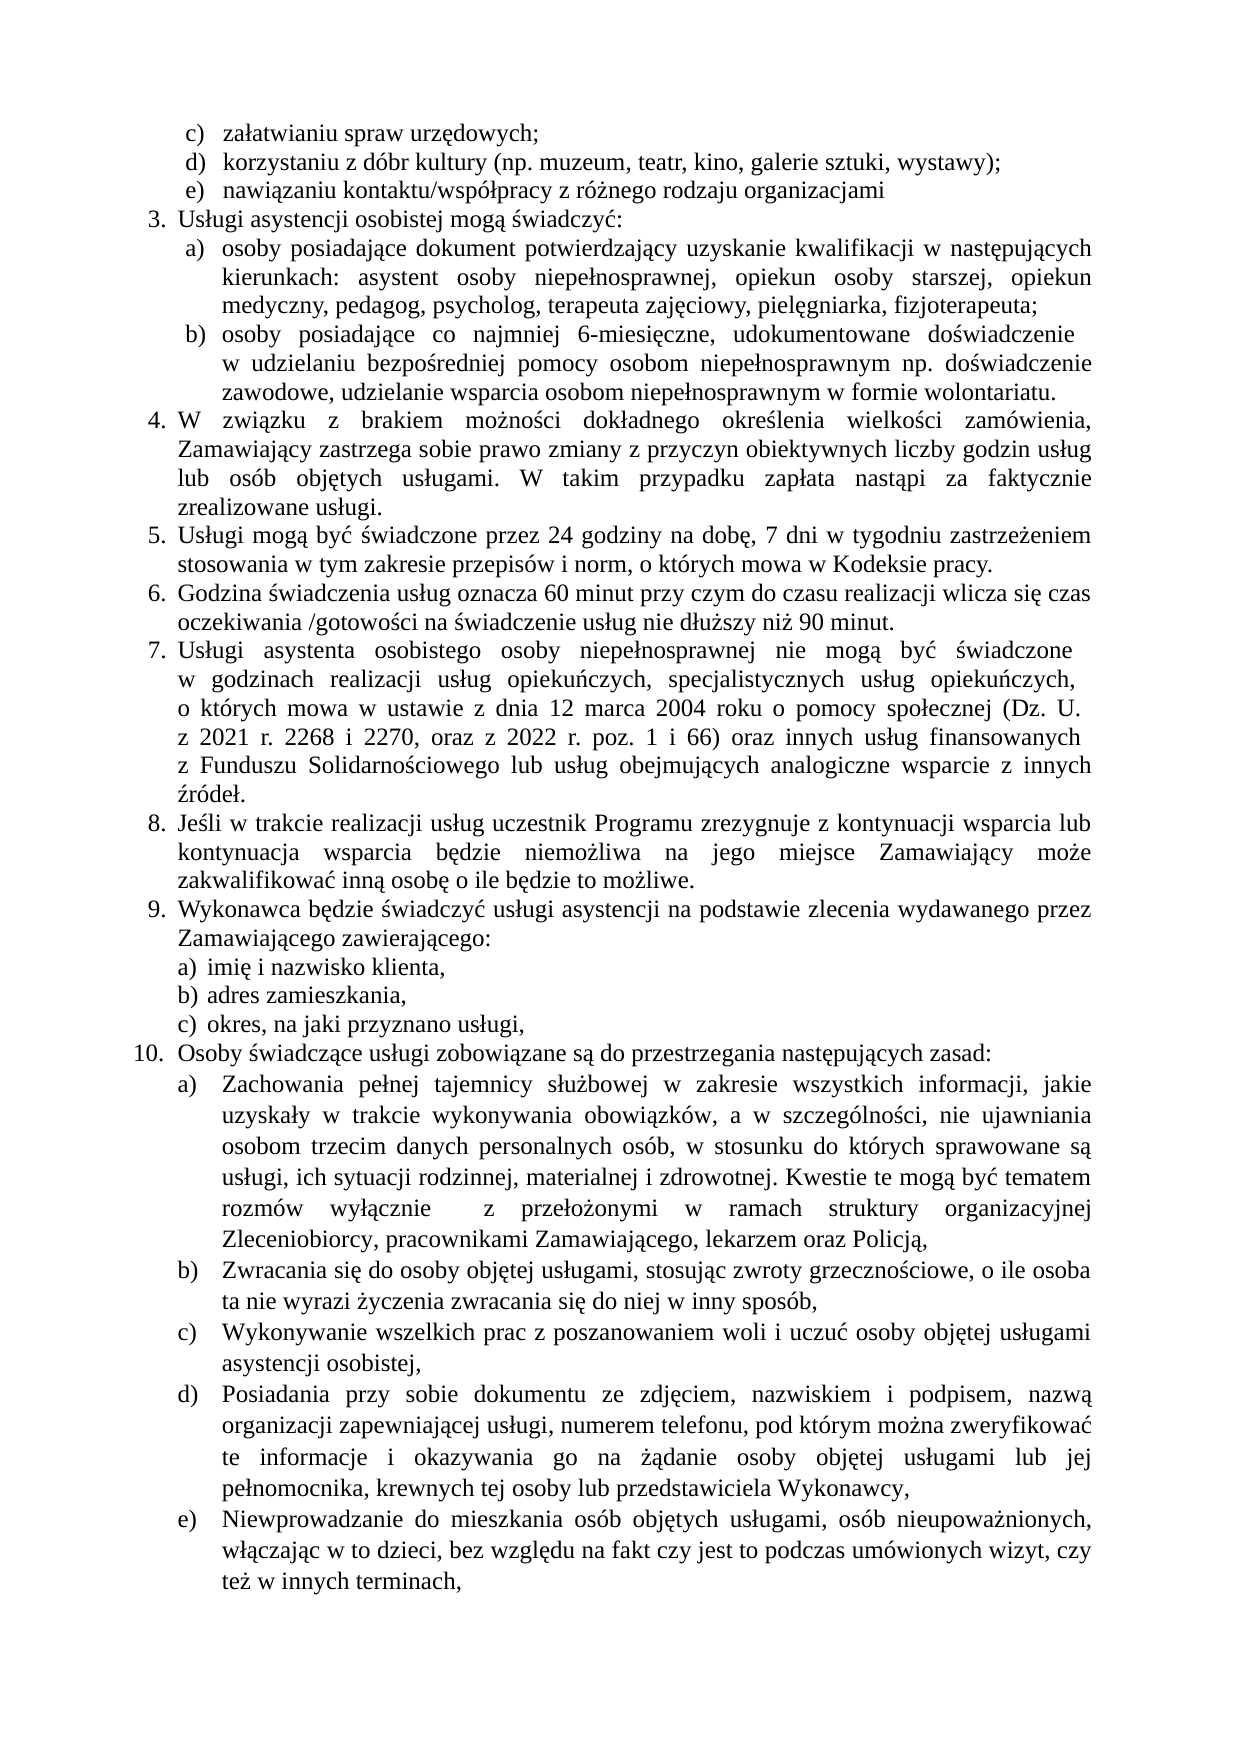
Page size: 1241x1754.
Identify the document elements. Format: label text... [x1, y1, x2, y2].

list Wykonawca będzie świadczyć usługi asystencji na podstawie zlecenia wydawanego przez Zamawiającego zawierającego: [148, 894, 1092, 952]
list korzystaniu z dóbr kultury (np. muzeum, teatr, kino, galerie sztuki, wystawy); [185, 147, 1092, 176]
list załatwianiu spraw urzędowych; [185, 118, 1092, 147]
list nawiązaniu kontaktu/współpracy z różnego rodzaju organizacjami [185, 176, 1092, 204]
list Usługi asystencji osobistej mogą świadczyć: [148, 204, 1092, 233]
list osoby posiadające co najmniej 6-miesięczne, udokumentowane doświadczenie w udzielaniu bezpośredniej pomocy osobom niepełnosprawnym np. doświadczenie zawodowe, udzielanie wsparcia osobom niepełnosprawnym w formie wolontariatu. [185, 319, 1092, 406]
list Wykonywanie wszelkich prac z poszanowaniem woli i uczuć osoby objętej usługami asystencji osobistej, [177, 1317, 1092, 1377]
list Posiadania przy sobie dokumentu ze zdjęciem, nazwiskiem i podpisem, nazwą organizacji zapewniającej usługi, numerem telefonu, pod którym można zweryfikować te informacje i okazywania go na żądanie osoby objętej usługami lub jej pełnomocnika, krewnych tej osoby lub przedstawiciela Wykonawcy, [177, 1379, 1092, 1501]
list okres, na jaki przyznano usługi, [177, 1009, 1092, 1038]
list adres zamieszkania, [177, 981, 1092, 1009]
list Osoby świadczące usługi zobowiązane są do przestrzegania następujących zasad: [133, 1038, 1092, 1067]
list Zwracania się do osoby objętej usługami, stosując zwroty grzecznościowe, o ile osoba ta nie wyrazi życzenia zwracania się do niej w inny sposób, [177, 1255, 1092, 1315]
list imię i nazwisko klienta, [177, 952, 1092, 981]
list Usługi mogą być świadczone przez 24 godziny na dobę, 7 dni w tygodniu zastrzeżeniem stosowania w tym zakresie przepisów i norm, o których mowa w Kodeksie pracy. [148, 521, 1092, 578]
list W związku z brakiem możności dokładnego określenia wielkości zamówienia, Zamawiający zastrzega sobie prawo zmiany z przyczyn obiektywnych liczby godzin usług lub osób objętych usługami. W takim przypadku zapłata nastąpi za faktycznie zrealizowane usługi. [148, 406, 1092, 521]
list Godzina świadczenia usług oznacza 60 minut przy czym do czasu realizacji wlicza się czas oczekiwania /gotowości na świadczenie usług nie dłuższy niż 90 minut. [148, 578, 1092, 636]
list Jeśli w trakcie realizacji usług uczestnik Programu zrezygnuje z kontynuacji wsparcia lub kontynuacja wsparcia będzie niemożliwa na jego miejsce Zamawiający może zakwalifikować inną osobę o ile będzie to możliwe. [148, 808, 1092, 894]
list Zachowania pełnej tajemnicy służbowej w zakresie wszystkich informacji, jakie uzyskały w trakcie wykonywania obowiązków, a w szczególności, nie ujawniania osobom trzecim danych personalnych osób, w stosunku do których sprawowane są usługi, ich sytuacji rodzinnej, materialnej i zdrowotnej. Kwestie te mogą być tematem rozmów wyłącznie z przełożonymi w ramach struktury organizacyjnej Zleceniobiorcy, pracownikami Zamawiającego, lekarzem oraz Policją, [177, 1069, 1092, 1253]
list Usługi asystenta osobistego osoby niepełnosprawnej nie mogą być świadczone w godzinach realizacji usług opiekuńczych, specjalistycznych usług opiekuńczych, o których mowa w ustawie z dnia 12 marca 2004 roku o pomocy społecznej (Dz. U. z 2021 r. 2268 i 2270, oraz z 2022 r. poz. 1 i 66) oraz innych usług finansowanych z Funduszu Solidarnościowego lub usług obejmujących analogiczne wsparcie z innych źródeł. [148, 636, 1092, 808]
list Niewprowadzanie do mieszkania osób objętych usługami, osób nieupoważnionych, włączając w to dzieci, bez względu na fakt czy jest to podczas umówionych wizyt, czy też w innych terminach, [177, 1504, 1092, 1594]
list osoby posiadające dokument potwierdzający uzyskanie kwalifikacji w następujących kierunkach: asystent osoby niepełnosprawnej, opiekun osoby starszej, opiekun medyczny, pedagog, psycholog, terapeuta zajęciowy, pielęgniarka, fizjoterapeuta; [185, 233, 1092, 319]
